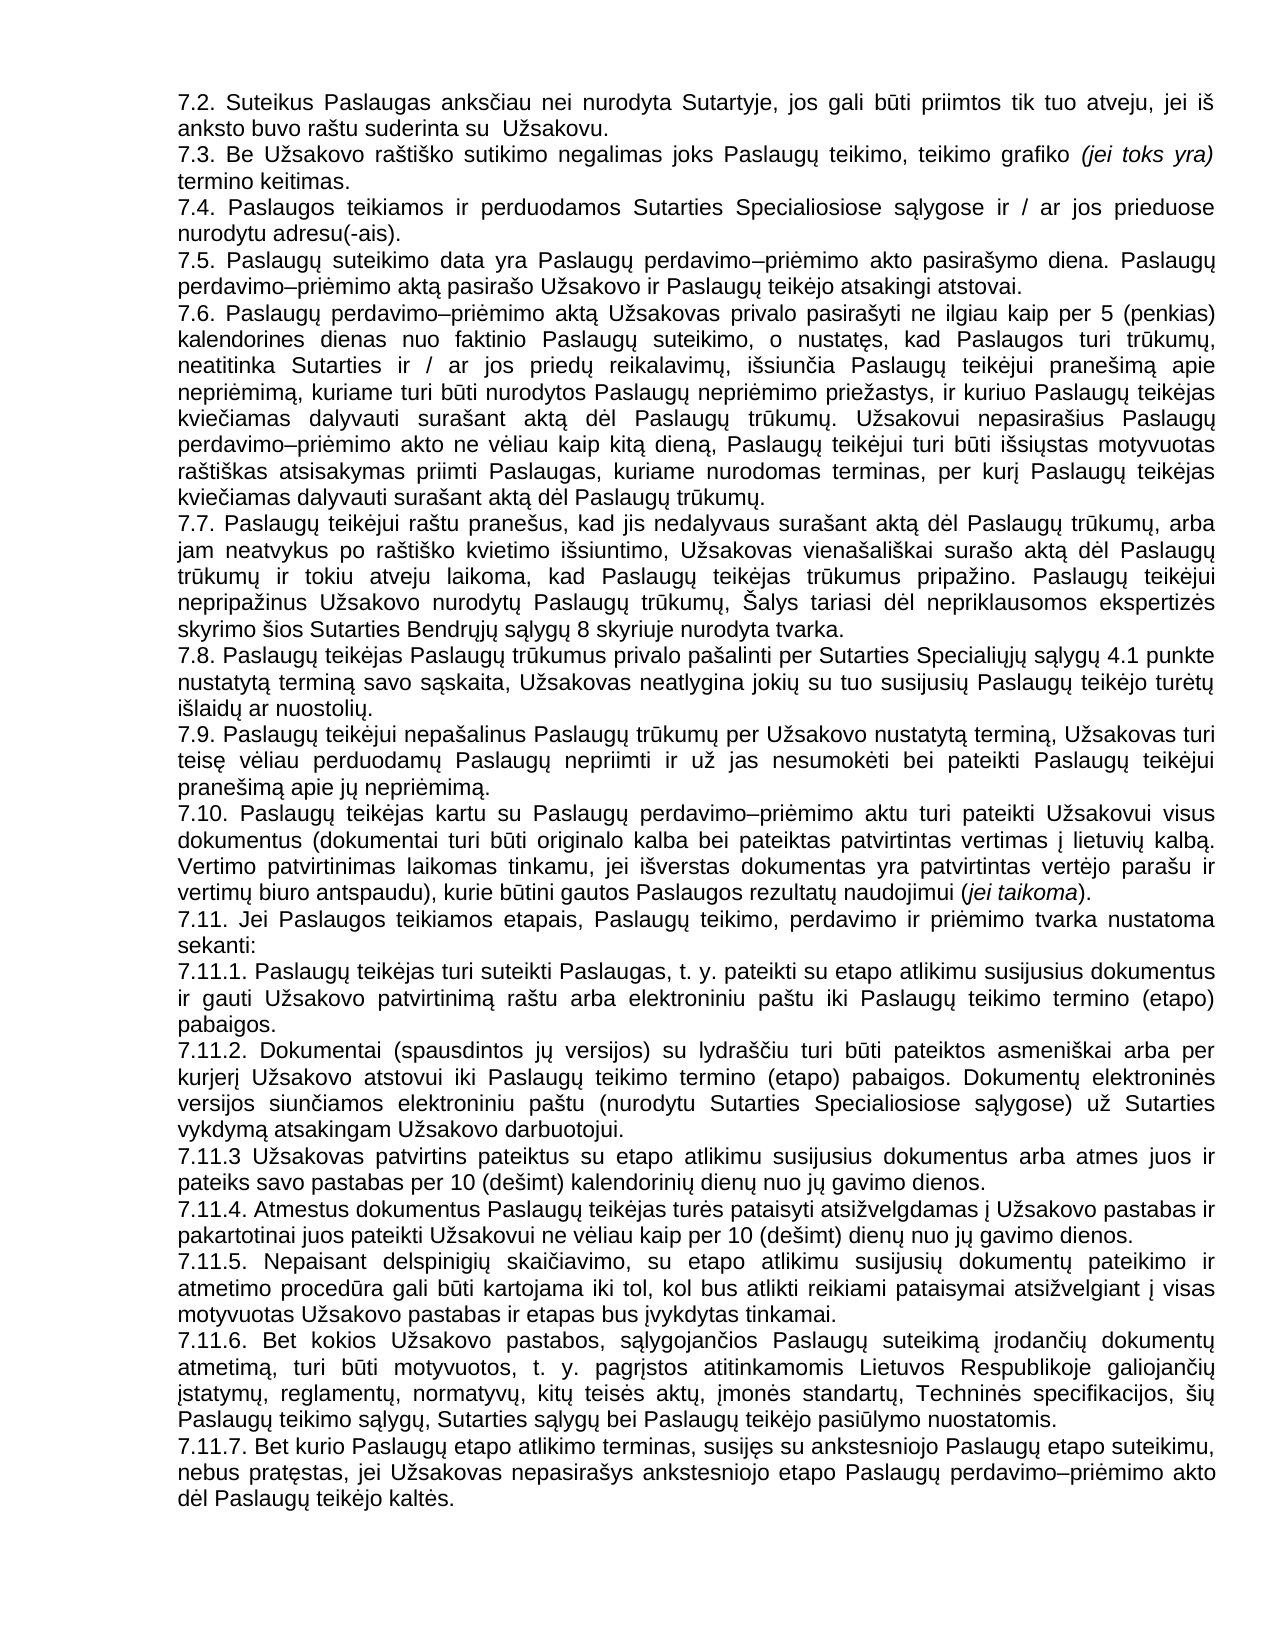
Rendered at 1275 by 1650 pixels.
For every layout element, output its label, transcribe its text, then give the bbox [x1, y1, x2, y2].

text 7.11.2. Dokumentai (spausdintos jų versijos) su lydraščiu turi būti pateiktos asmeniškai arba per kurjerį Užsakovo atstovui iki Paslaugų teikimo termino (etapo) pabaigos. Dokumentų elektroninės versijos siunčiamos elektroniniu paštu (nurodytu Sutarties Specialiosiose sąlygose) už Sutarties vykdymą atsakingam Užsakovo darbuotojui. [177, 1037, 1216, 1143]
text 7.11.7. Bet kurio Paslaugų etapo atlikimo terminas, susijęs su ankstesniojo Paslaugų etapo suteikimu, nebus pratęstas, jei Užsakovas nepasirašys ankstesniojo etapo Paslaugų perdavimo–priėmimo akto dėl Paslaugų teikėjo kaltės. [177, 1433, 1216, 1512]
text 7.11.3 Užsakovas patvirtins pateiktus su etapo atlikimu susijusius dokumentus arba atmes juos ir pateiks savo pastabas per 10 (dešimt) kalendorinių dienų nuo jų gavimo dienos. [177, 1143, 1216, 1196]
text 7.11. Jei Paslaugos teikiamos etapais, Paslaugų teikimo, perdavimo ir priėmimo tvarka nustatoma sekanti: [177, 906, 1216, 958]
text 7.4. Paslaugos teikiamos ir perduodamos Sutarties Specialiosiose sąlygose ir / ar jos prieduose nurodytu adresu(-ais). [177, 194, 1216, 247]
text 7.3. Be Užsakovo raštiško sutikimo negalimas joks Paslaugų teikimo, teikimo grafiko (jei toks yra) termino keitimas. [177, 141, 1216, 194]
text 7.11.6. Bet kokios Užsakovo pastabos, sąlygojančios Paslaugų suteikimą įrodančių dokumentų atmetimą, turi būti motyvuotos, t. y. pagrįstos atitinkamomis Lietuvos Respublikoje galiojančių įstatymų, reglamentų, normatyvų, kitų teisės aktų, įmonės standartų, Techninės specifikacijos, šių Paslaugų teikimo sąlygų, Sutarties sąlygų bei Paslaugų teikėjo pasiūlymo nuostatomis. [177, 1327, 1216, 1433]
text 7.11.4. Atmestus dokumentus Paslaugų teikėjas turės pataisyti atsižvelgdamas į Užsakovo pastabas ir pakartotinai juos pateikti Užsakovui ne vėliau kaip per 10 (dešimt) dienų nuo jų gavimo dienos. [177, 1196, 1216, 1248]
text 7.7. Paslaugų teikėjui raštu pranešus, kad jis nedalyvaus surašant aktą dėl Paslaugų trūkumų, arba jam neatvykus po raštiško kvietimo išsiuntimo, Užsakovas vienašališkai surašo aktą dėl Paslaugų trūkumų ir tokiu atveju laikoma, kad Paslaugų teikėjas trūkumus pripažino. Paslaugų teikėjui nepripažinus Užsakovo nurodytų Paslaugų trūkumų, Šalys tariasi dėl nepriklausomos ekspertizės skyrimo šios Sutarties Bendrųjų sąlygų 8 skyriuje nurodyta tvarka. [177, 510, 1216, 642]
text 7.5. Paslaugų suteikimo data yra Paslaugų perdavimo–priėmimo akto pasirašymo diena. Paslaugų perdavimo–priėmimo aktą pasirašo Užsakovo ir Paslaugų teikėjo atsakingi atstovai. [177, 247, 1216, 299]
text 7.10. Paslaugų teikėjas kartu su Paslaugų perdavimo–priėmimo aktu turi pateikti Užsakovui visus dokumentus (dokumentai turi būti originalo kalba bei pateiktas patvirtintas vertimas į lietuvių kalbą. Vertimo patvirtinimas laikomas tinkamu, jei išverstas dokumentas yra patvirtintas vertėjo parašu ir vertimų biuro antspaudu), kurie būtini gautos Paslaugos rezultatų naudojimui (jei taikoma). [177, 800, 1216, 906]
text 7.6. Paslaugų perdavimo–priėmimo aktą Užsakovas privalo pasirašyti ne ilgiau kaip per 5 (penkias) kalendorines dienas nuo faktinio Paslaugų suteikimo, o nustatęs, kad Paslaugos turi trūkumų, neatitinka Sutarties ir / ar jos priedų reikalavimų, išsiunčia Paslaugų teikėjui pranešimą apie nepriėmimą, kuriame turi būti nurodytos Paslaugų nepriėmimo priežastys, ir kuriuo Paslaugų teikėjas kviečiamas dalyvauti surašant aktą dėl Paslaugų trūkumų. Užsakovui nepasirašius Paslaugų perdavimo–priėmimo akto ne vėliau kaip kitą dieną, Paslaugų teikėjui turi būti išsiųstas motyvuotas raštiškas atsisakymas priimti Paslaugas, kuriame nurodomas terminas, per kurį Paslaugų teikėjas kviečiamas dalyvauti surašant aktą dėl Paslaugų trūkumų. [177, 299, 1216, 510]
text 7.11.5. Nepaisant delspinigių skaičiavimo, su etapo atlikimu susijusių dokumentų pateikimo ir atmetimo procedūra gali būti kartojama iki tol, kol bus atlikti reikiami pataisymai atsižvelgiant į visas motyvuotas Užsakovo pastabas ir etapas bus įvykdytas tinkamai. [177, 1248, 1216, 1327]
text 7.8. Paslaugų teikėjas Paslaugų trūkumus privalo pašalinti per Sutarties Specialiųjų sąlygų 4.1 punkte nustatytą terminą savo sąskaita, Užsakovas neatlygina jokių su tuo susijusių Paslaugų teikėjo turėtų išlaidų ar nuostolių. [177, 642, 1216, 721]
text 7.11.1. Paslaugų teikėjas turi suteikti Paslaugas, t. y. pateikti su etapo atlikimu susijusius dokumentus ir gauti Užsakovo patvirtinimą raštu arba elektroniniu paštu iki Paslaugų teikimo termino (etapo) pabaigos. [177, 958, 1216, 1037]
text 7.9. Paslaugų teikėjui nepašalinus Paslaugų trūkumų per Užsakovo nustatytą terminą, Užsakovas turi teisę vėliau perduodamų Paslaugų nepriimti ir už jas nesumokėti bei pateikti Paslaugų teikėjui pranešimą apie jų nepriėmimą. [177, 721, 1216, 800]
text 7.2. Suteikus Paslaugas anksčiau nei nurodyta Sutartyje, jos gali būti priimtos tik tuo atveju, jei iš anksto buvo raštu suderinta su Užsakovu. [177, 89, 1216, 141]
